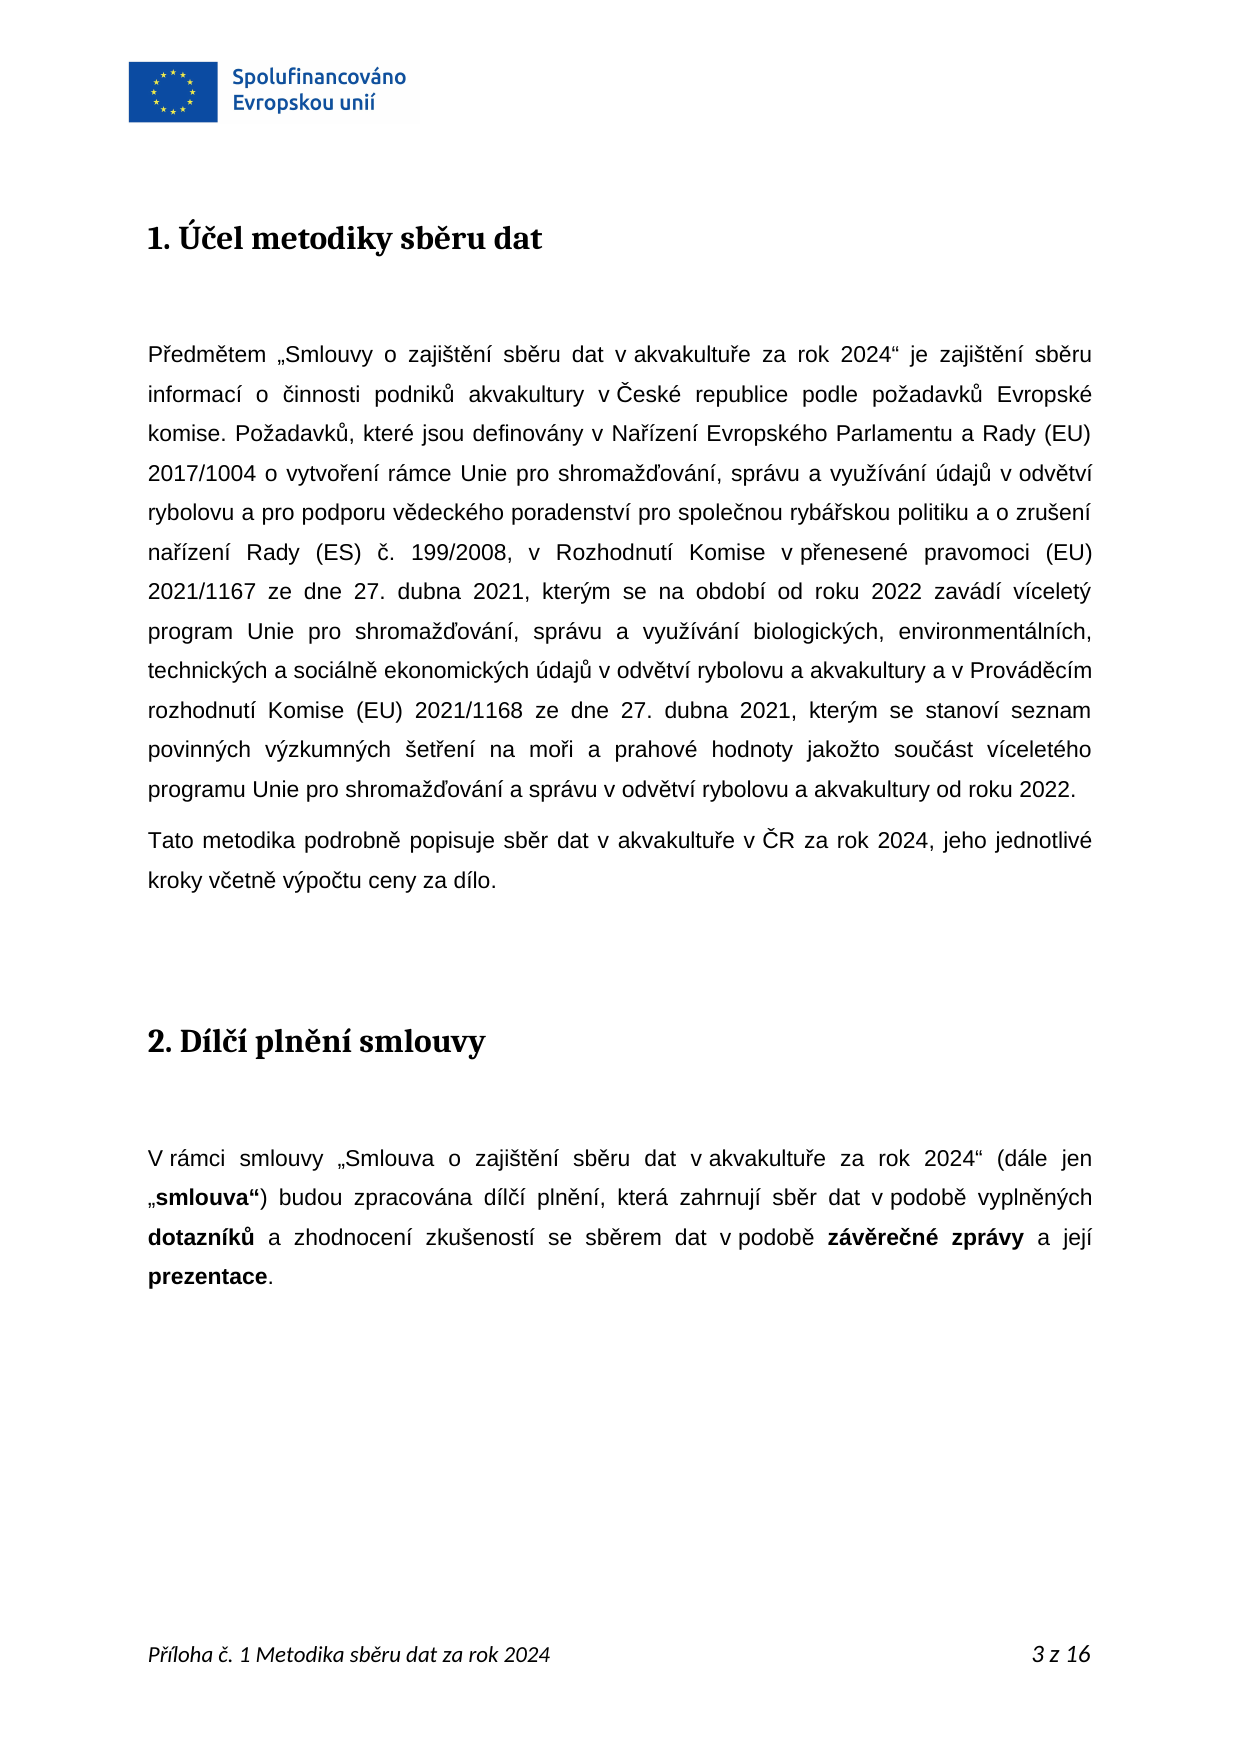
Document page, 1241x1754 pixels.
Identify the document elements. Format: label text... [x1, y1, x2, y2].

subtitle 2. Dílčí plnění smlouvy [148, 1023, 1092, 1061]
text V rámci smlouvy „Smlouva o zajištění sběru dat v akvakultuře za rok 2024“ (dále jen „smlouva“) budou zpracována dílčí plnění, která zahrnují sběr dat v podobě vyplněných dotazníků a zhodnocení zkušeností se sběrem dat v podobě závěrečné zprávy a její prezentace. [148, 1145, 1092, 1290]
subtitle 1. Účel metodiky sběru dat [148, 219, 1092, 258]
text Tato metodika podrobně popisuje sběr dat v akvakultuře v ČR za rok 2024, jeho jednotlivé kroky včetně výpočtu ceny za dílo. [148, 827, 1092, 893]
picture [127, 60, 420, 124]
text Předmětem „Smlouvy o zajištění sběru dat v akvakultuře za rok 2024“ je zajištění sběru informací o činnosti podniků akvakultury v České republice podle požadavků Evropské komise. Požadavků, které jsou definovány v Nařízení Evropského Parlamentu a Rady (EU) 2017/1004 o vytvoření rámce Unie pro shromažďování, správu a využívání údajů v odvětví rybolovu a pro podporu vědeckého poradenství pro společnou rybářskou politiku a o zrušení nařízení Rady (ES) č. 199/2008, v Rozhodnutí Komise v přenesené pravomoci (EU) 2021/1167 ze dne 27. dubna 2021, kterým se na období od roku 2022 zavádí víceletý program Unie pro shromažďování, správu a využívání biologických, environmentálních, technických a sociálně ekonomických údajů v odvětví rybolovu a akvakultury a v Prováděcím rozhodnutí Komise (EU) 2021/1168 ze dne 27. dubna 2021, kterým se stanoví seznam povinných výzkumných šetření na moři a prahové hodnoty jakožto součást víceletého programu Unie pro shromažďování a správu v odvětví rybolovu a akvakultury od roku 2022. [148, 341, 1092, 802]
